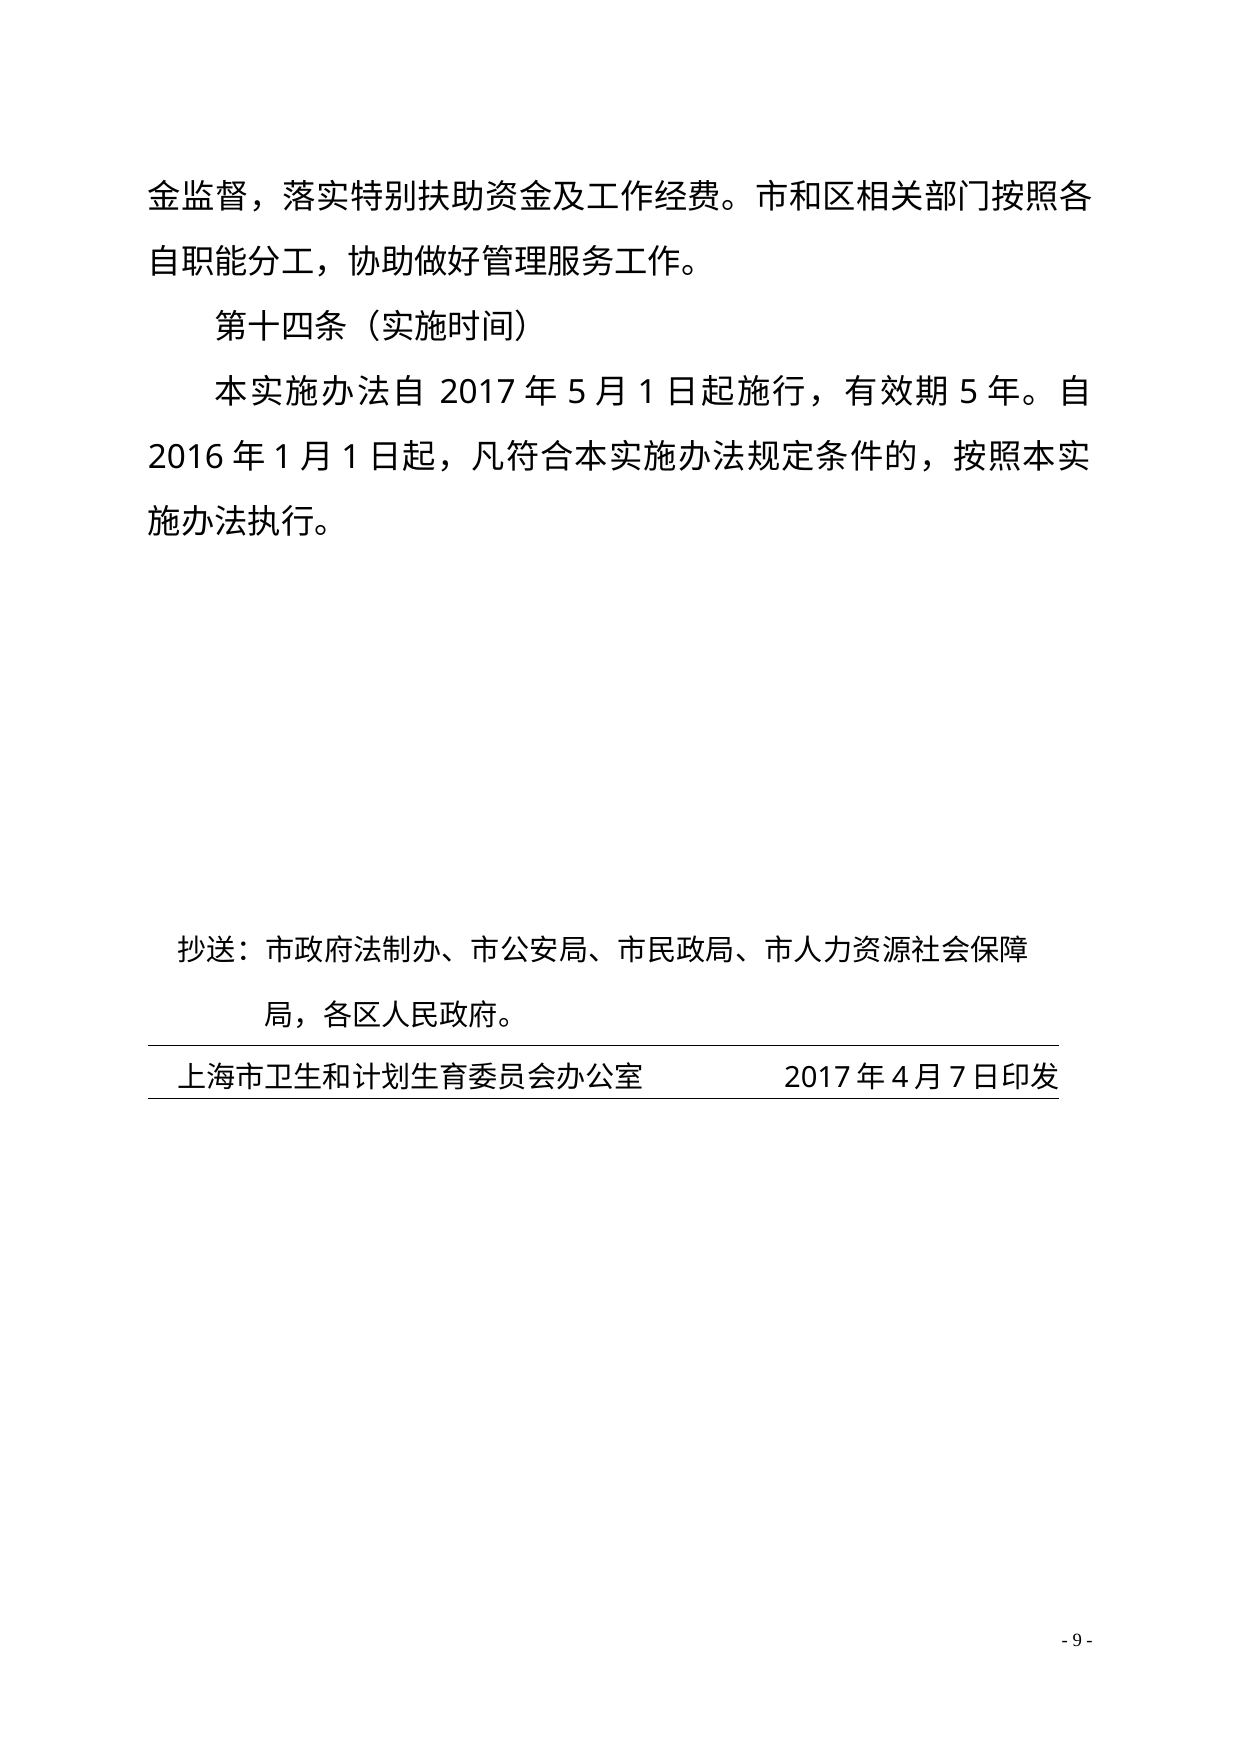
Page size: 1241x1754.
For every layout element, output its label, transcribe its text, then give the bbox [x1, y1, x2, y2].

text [148, 162, 1092, 292]
text 抄送：市政府法制办、市公安局、市民政局、市人力资源社会保障局，各区人民政府。 [177, 915, 1029, 1045]
text 本实施办法自 施行，有效期5年。自，凡符合本实施办法规定条件的，按照本实施办法执行。 [148, 357, 1092, 552]
text 第十四条（实施时间） [148, 292, 1092, 357]
table_header 上海市卫生和计划生育委员会办公室 [148, 1046, 654, 1098]
table_header 2017年4月7日印发 [654, 1046, 1059, 1098]
